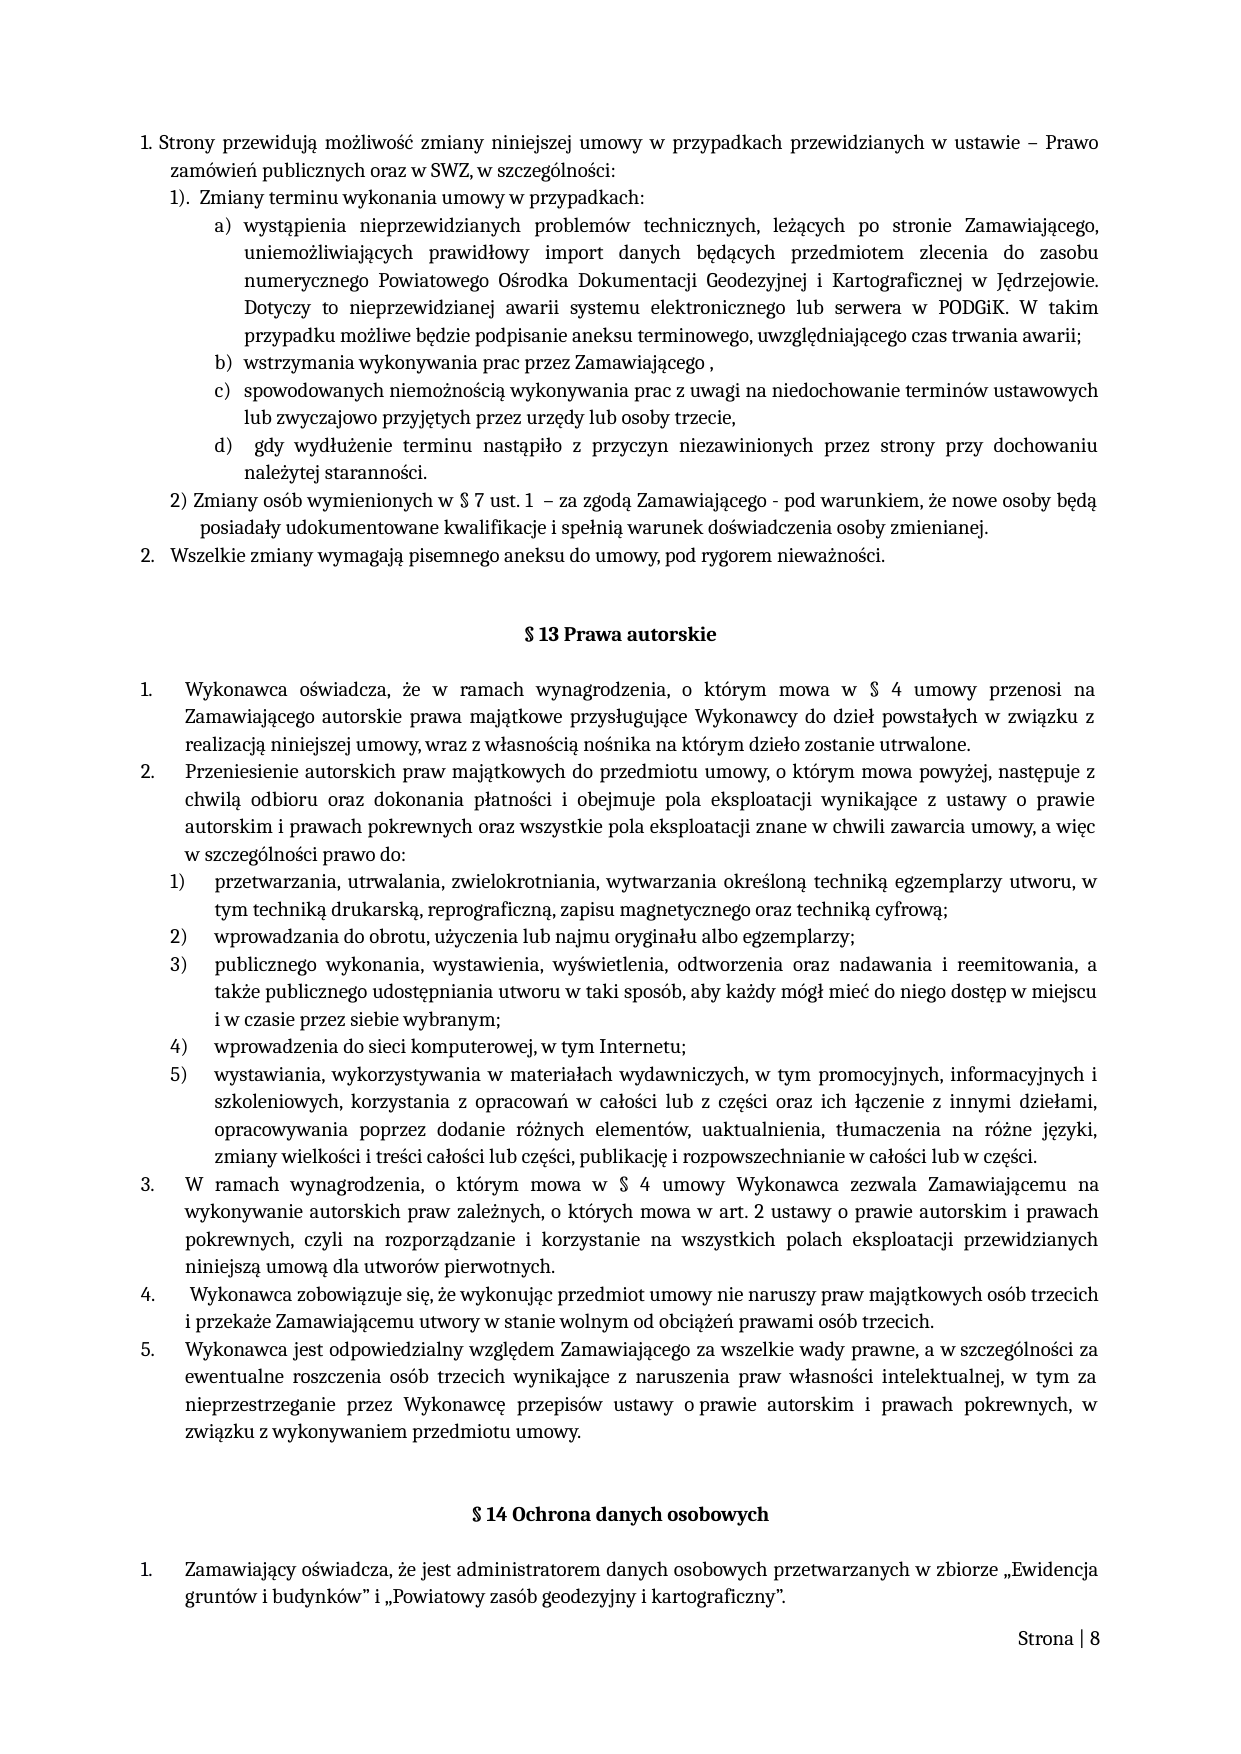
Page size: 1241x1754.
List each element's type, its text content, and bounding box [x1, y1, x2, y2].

list Zmiany terminu wykonania umowy w przypadkach: [170, 186, 1100, 210]
text 1. Strony przewidują możliwość zmiany niniejszej umowy w przypadkach przewidzianych w ustawie – Prawo zamówień publicznych oraz w SWZ, w szczególności: [141, 131, 1100, 182]
list przetwarzania, utrwalania, zwielokrotniania, wytwarzania określoną techniką egzemplarzy utworu, w tym techniką drukarską, reprograficzną, zapisu magnetycznego oraz techniką cyfrową; [170, 870, 1098, 921]
list publicznego wykonania, wystawienia, wyświetlenia, odtworzenia oraz nadawania i reemitowania, a także publicznego udostępniania utworu w taki sposób, aby każdy mógł mieć do niego dostęp w miejscu i w czasie przez siebie wybranym; [170, 952, 1098, 1031]
text § 13 Prawa autorskie [141, 622, 1100, 646]
text d) gdy wydłużenie terminu nastąpiło z przyczyn niezawinionych przez strony przy dochowaniu należytej staranności. [199, 433, 1100, 485]
text § 14 Ochrona danych osobowych [141, 1502, 1100, 1526]
list Wykonawca oświadcza, że w ramach wynagrodzenia, o którym mowa w § 4 umowy przenosi na Zamawiającego autorskie prawa majątkowe przysługujące Wykonawcy do dzieł powstałych w związku z realizacją niniejszej umowy, wraz z własnością nośnika na którym dzieło zostanie utrwalone. [141, 677, 1096, 756]
list Wykonawca jest odpowiedzialny względem Zamawiającego za wszelkie wady prawne, a w szczególności za ewentualne roszczenia osób trzecich wynikające z naruszenia praw własności intelektualnej, w tym za nieprzestrzeganie przez Wykonawcę przepisów ustawy o prawie autorskim i prawach pokrewnych, w związku z wykonywaniem przedmiotu umowy. [141, 1337, 1098, 1444]
text b) wstrzymania wykonywania prac przez Zamawiającego , [199, 351, 1100, 375]
list wprowadzenia do sieci komputerowej, w tym Internetu; [170, 1035, 1098, 1059]
list Wykonawca zobowiązuje się, że wykonując przedmiot umowy nie naruszy praw majątkowych osób trzecich i przekaże Zamawiającemu utwory w stanie wolnym od obciążeń prawami osób trzecich. [141, 1282, 1100, 1334]
text c) spowodowanych niemożnością wykonywania prac z uwagi na niedochowanie terminów ustawowych lub zwyczajowo przyjętych przez urzędy lub osoby trzecie, [199, 378, 1100, 430]
text 2. Wszelkie zmiany wymagają pisemnego aneksu do umowy, pod rygorem nieważności. [141, 543, 1100, 567]
list Zamawiający oświadcza, że jest administratorem danych osobowych przetwarzanych w zbiorze „Ewidencja gruntów i budynków” i „Powiatowy zasób geodezyjny i kartograficzny”. [141, 1557, 1100, 1609]
text a) wystąpienia nieprzewidzianych problemów technicznych, leżących po stronie Zamawiającego, uniemożliwiających prawidłowy import danych będących przedmiotem zlecenia do zasobu numerycznego Powiatowego Ośrodka Dokumentacji Geodezyjnej i Kartograficznej w Jędrzejowie. Dotyczy to nieprzewidzianej awarii systemu elektronicznego lub serwera w PODGiK. W takim przypadku możliwe będzie podpisanie aneksu terminowego, uwzględniającego czas trwania awarii; [199, 213, 1100, 347]
list wystawiania, wykorzystywania w materiałach wydawniczych, w tym promocyjnych, informacyjnych i szkoleniowych, korzystania z opracowań w całości lub z części oraz ich łączenie z innymi dziełami, opracowywania poprzez dodanie różnych elementów, uaktualnienia, tłumaczenia na różne języki, zmiany wielkości i treści całości lub części, publikację i rozpowszechnianie w całości lub w części. [170, 1062, 1098, 1169]
text 2) Zmiany osób wymienionych w § 7 ust. 1 – za zgodą Zamawiającego - pod warunkiem, że nowe osoby będą posiadały udokumentowane kwalifikacje i spełnią warunek doświadczenia osoby zmienianej. [170, 488, 1100, 540]
list wprowadzania do obrotu, użyczenia lub najmu oryginału albo egzemplarzy; [170, 925, 1098, 949]
list W ramach wynagrodzenia, o którym mowa w § 4 umowy Wykonawca zezwala Zamawiającemu na wykonywanie autorskich praw zależnych, o których mowa w art. 2 ustawy o prawie autorskim i prawach pokrewnych, czyli na rozporządzanie i korzystanie na wszystkich polach eksploatacji przewidzianych niniejszą umową dla utworów pierwotnych. [141, 1172, 1100, 1279]
list Przeniesienie autorskich praw majątkowych do przedmiotu umowy, o którym mowa powyżej, następuje z chwilą odbioru oraz dokonania płatności i obejmuje pola eksploatacji wynikające z ustawy o prawie autorskim i prawach pokrewnych oraz wszystkie pola eksploatacji znane w chwili zawarcia umowy, a więc w szczególności prawo do: [141, 760, 1096, 866]
